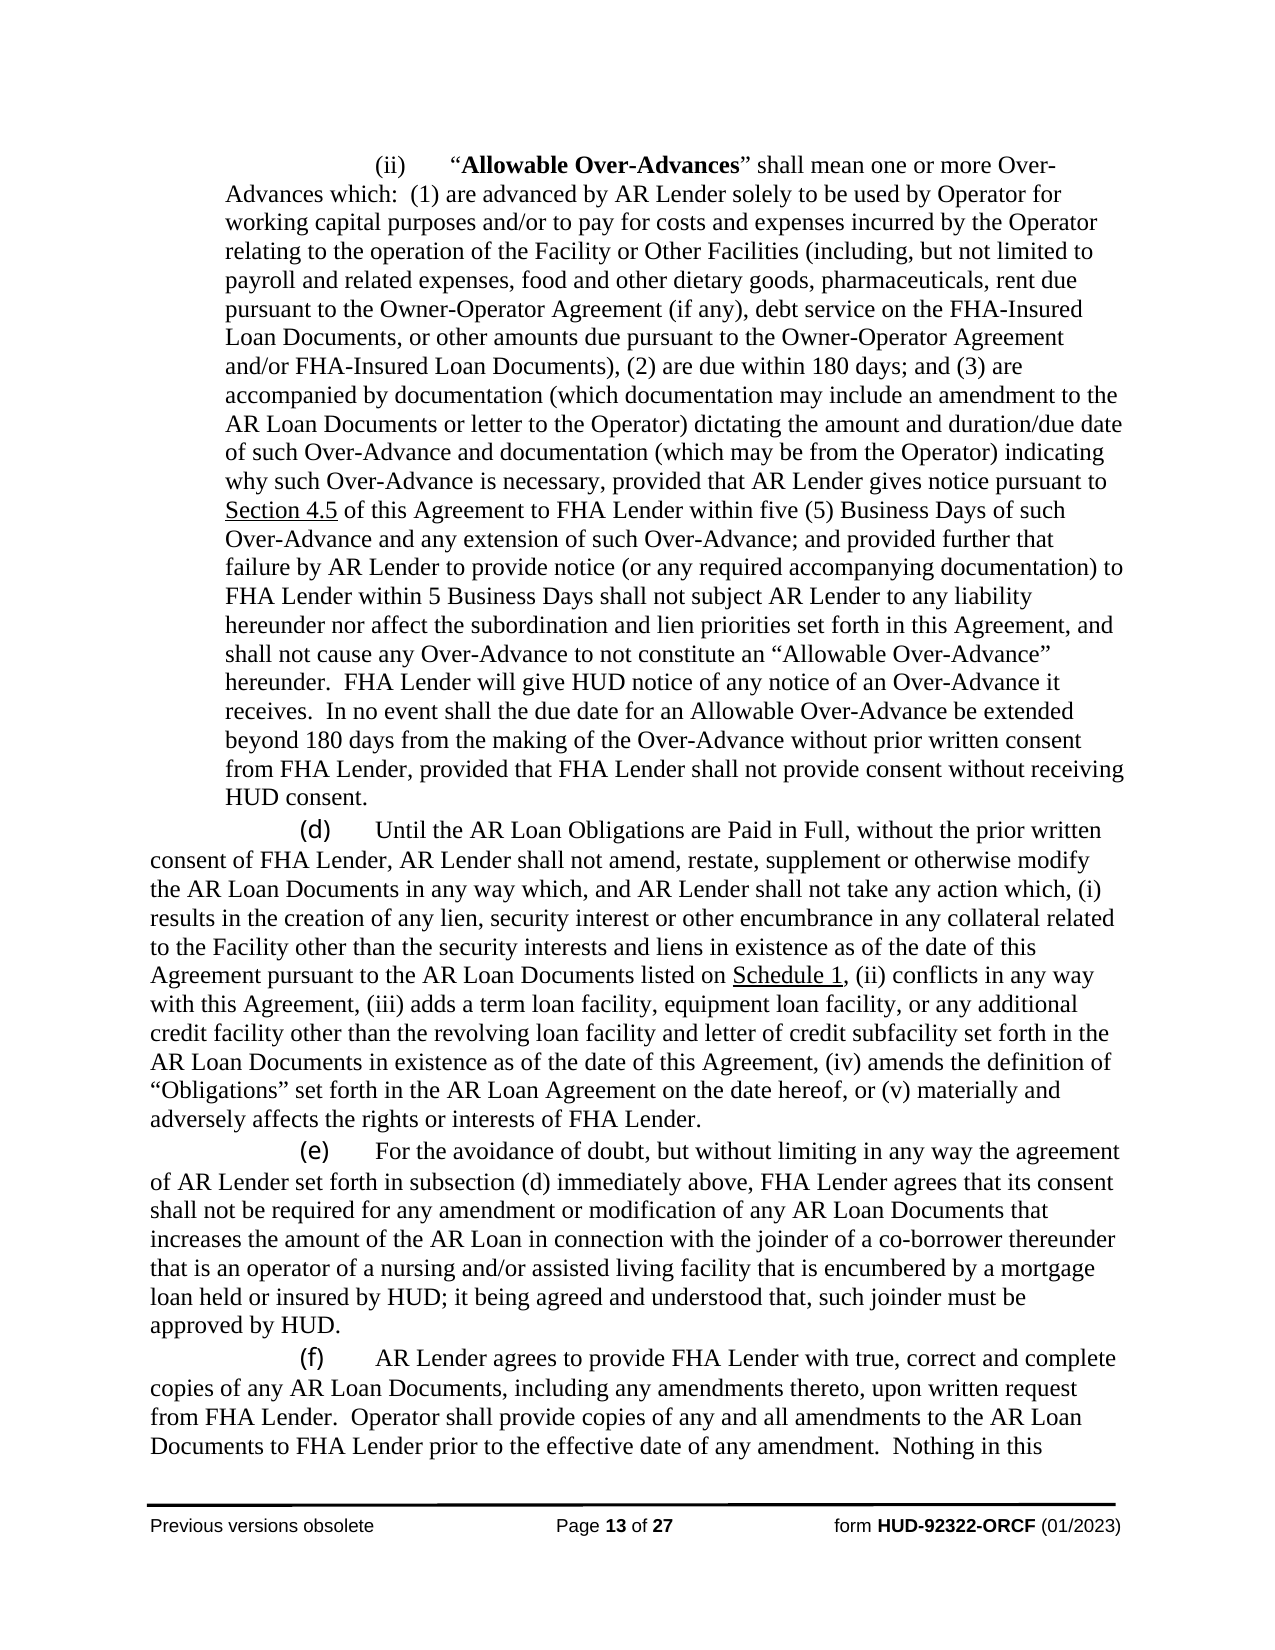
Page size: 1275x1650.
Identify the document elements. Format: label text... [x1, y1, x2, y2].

subtitle Until the AR Loan Obligations are Paid in Full, without the prior written consent of FHA Lender, AR Lender shall not amend, restate, supplement or otherwise modify the AR Loan Documents in any way which, and AR Lender shall not take any action which, (i) results in the creation of any lien, security interest or other encumbrance in any collateral related to the Facility other than the security interests and liens in existence as of the date of this Agreement pursuant to the AR Loan Documents listed on Schedule 1, (ii) conflicts in any way with this Agreement, (iii) adds a term loan facility, equipment loan facility, or any additional credit facility other than the revolving loan facility and letter of credit subfacility set forth in the AR Loan Documents in existence as of the date of this Agreement, (iv) amends the definition of “Obligations” set forth in the AR Loan Agreement on the date hereof, or (v) materially and adversely affects the rights or interests of FHA Lender. [150, 811, 1125, 1133]
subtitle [150, 1339, 1125, 1460]
subtitle For the avoidance of doubt, but without limiting in any way the agreement of AR Lender set forth in subsection (d) immediately above, FHA Lender agrees that its consent shall not be required for any amendment or modification of any AR Loan Documents that increases the amount of the AR Loan in connection with the joinder of a co-borrower thereunder that is an operator of a nursing and/or assisted living facility that is encumbered by a mortgage loan held or insured by HUD; it being agreed and understood that, such joinder must be approved by HUD. [150, 1133, 1125, 1339]
list “Allowable Over-Advances” shall mean one or more Over-Advances which: (1) are advanced by AR Lender solely to be used by Operator for working capital purposes and/or to pay for costs and expenses incurred by the Operator relating to the operation of the Facility or Other Facilities (including, but not limited to payroll and related expenses, food and other dietary goods, pharmaceuticals, rent due pursuant to the Owner-Operator Agreement (if any), debt service on the FHA-Insured Loan Documents, or other amounts due pursuant to the Owner-Operator Agreement and/or FHA-Insured Loan Documents), (2) are due within 180 days; and (3) are accompanied by documentation (which documentation may include an amendment to the AR Loan Documents or letter to the Operator) dictating the amount and duration/due date of such Over-Advance and documentation (which may be from the Operator) indicating why such Over-Advance is necessary, provided that AR Lender gives notice pursuant to Section 4.5 of this Agreement to FHA Lender within five (5) Business Days of such Over-Advance and any extension of such Over-Advance; and provided further that failure by AR Lender to provide notice (or any required accompanying documentation) to FHA Lender within 5 Business Days shall not subject AR Lender to any liability hereunder nor affect the subordination and lien priorities set forth in this Agreement, and shall not cause any Over-Advance to not constitute an “Allowable Over-Advance” hereunder. FHA Lender will give HUD notice of any notice of an Over-Advance it receives. In no event shall the due date for an Allowable Over-Advance be extended beyond 180 days from the making of the Over-Advance without prior written consent from FHA Lender, provided that FHA Lender shall not provide consent without receiving HUD consent. [225, 150, 1125, 811]
